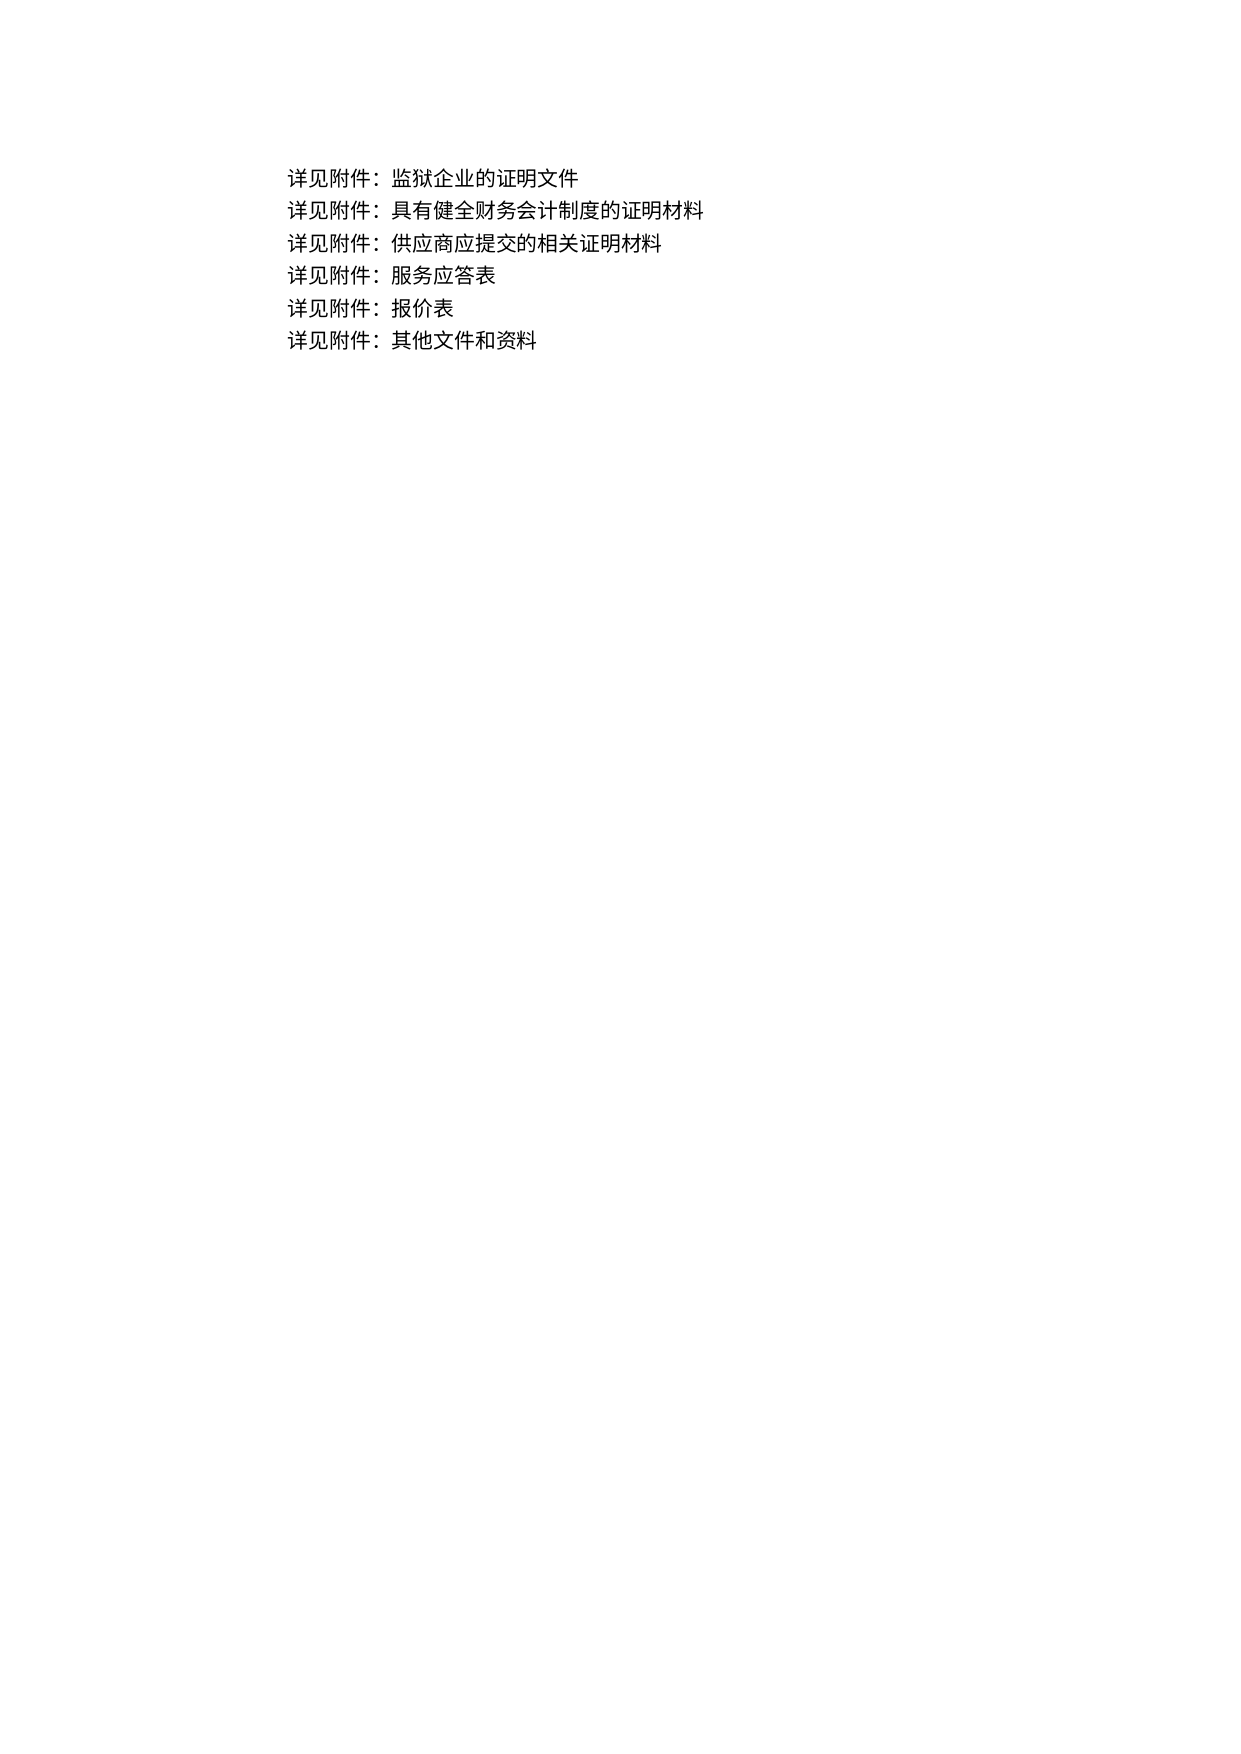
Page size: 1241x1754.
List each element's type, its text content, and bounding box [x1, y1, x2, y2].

text 详见附件：服务应答表 [187, 259, 1053, 292]
text 详见附件：供应商应提交的相关证明材料 [187, 227, 1053, 259]
text 详见附件：具有健全财务会计制度的证明材料 [187, 194, 1053, 227]
text 详见附件：报价表 [187, 292, 1053, 324]
text 详见附件：其他文件和资料 [187, 324, 1053, 357]
text 详见附件：监狱企业的证明文件 [187, 162, 1053, 194]
